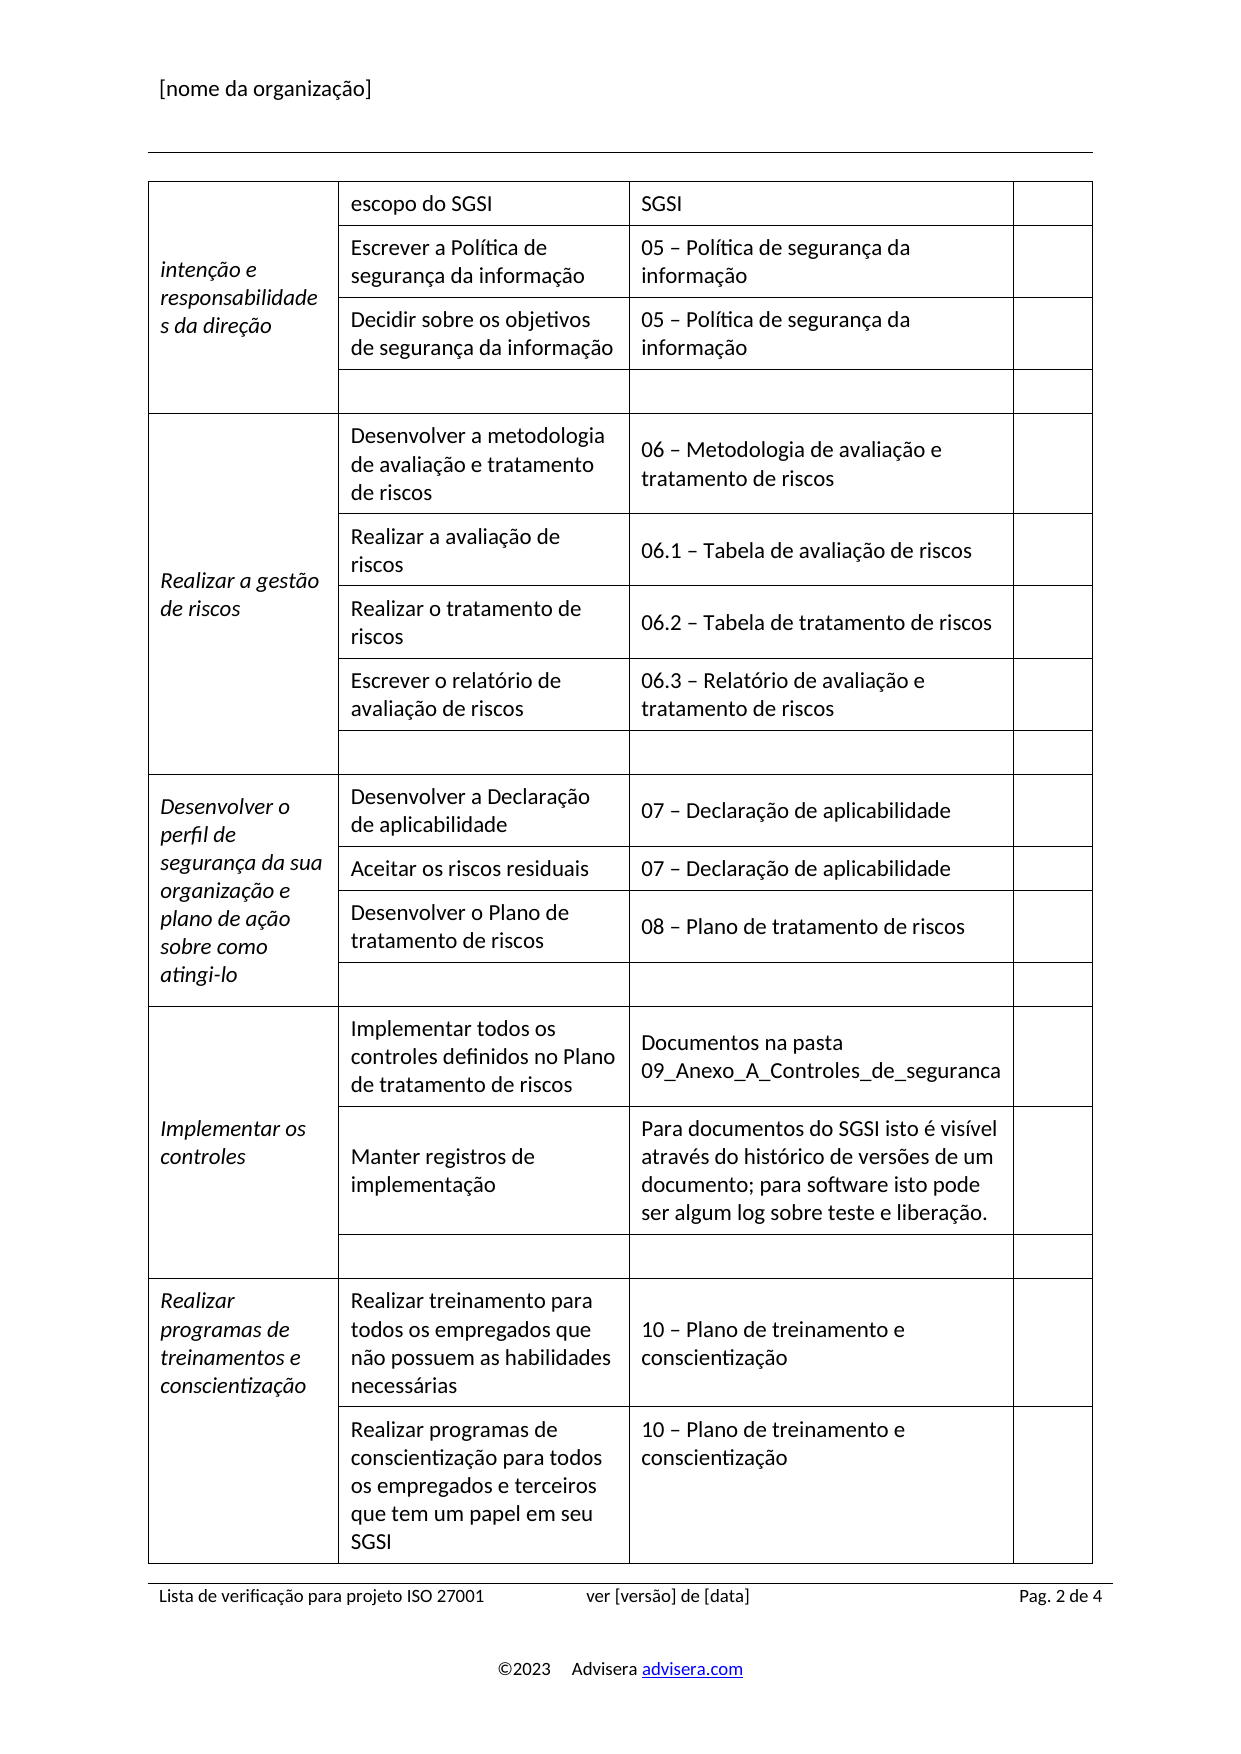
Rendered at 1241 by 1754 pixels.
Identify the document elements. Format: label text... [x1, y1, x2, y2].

table_cell [1014, 1235, 1092, 1278]
table_cell [1014, 963, 1092, 1006]
table_cell 07 – Declaração de aplicabilidade [630, 847, 1013, 890]
table_cell [1014, 298, 1092, 369]
table_cell Aceitar os riscos residuais [339, 847, 629, 890]
table_cell 06 – Metodologia de avaliação e tratamento de riscos [630, 414, 1013, 513]
table_cell [630, 1235, 1013, 1278]
table_cell [339, 963, 629, 1006]
table_cell [630, 731, 1013, 773]
table_cell Para documentos do SGSI isto é visível através do histórico de versões de um documento; para software isto pode ser algum log sobre teste e liberação. [630, 1107, 1013, 1234]
table_cell Realizar a gestão de riscos [149, 414, 338, 773]
table_cell [339, 370, 629, 413]
table_cell 06.1 – Tabela de avaliação de riscos [630, 514, 1013, 585]
table_cell Desenvolver o Plano de tratamento de riscos [339, 891, 629, 962]
table_cell 08 – Plano de tratamento de riscos [630, 891, 1013, 962]
table_cell [1014, 891, 1092, 962]
table_cell Realizar programas de conscientização para todos os empregados e terceiros que tem um papel em seu SGSI [339, 1407, 629, 1562]
table_cell Desenvolver a Declaração de aplicabilidade [339, 775, 629, 846]
table_cell 10 – Plano de treinamento e conscientização [630, 1279, 1013, 1406]
table_cell [630, 963, 1013, 1006]
table_cell [1014, 1407, 1092, 1562]
table_cell 07 – Declaração de aplicabilidade [630, 775, 1013, 846]
table_cell [339, 731, 629, 773]
table_cell [1014, 586, 1092, 657]
table_cell Escrever a Política de segurança da informação [339, 226, 629, 297]
table_cell 10 – Plano de treinamento e conscientização [630, 1407, 1013, 1562]
table_cell [1014, 1107, 1092, 1234]
table_cell [1014, 731, 1092, 773]
table_cell 05 – Política de segurança da informação [630, 298, 1013, 369]
table_cell Desenvolver o perfil de segurança da sua organização e plano de ação sobre como atingi-lo [149, 775, 338, 1006]
table_cell [1014, 182, 1092, 225]
table_cell 05 – Política de segurança da informação [630, 226, 1013, 297]
table_cell [1014, 414, 1092, 513]
table_cell [1014, 847, 1092, 890]
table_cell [339, 182, 629, 225]
table_cell Escrever o relatório de avaliação de riscos [339, 659, 629, 729]
table_cell Realizar programas de treinamentos e conscientização [149, 1279, 338, 1562]
table_cell 06.2 – Tabela de tratamento de riscos [630, 586, 1013, 657]
table_cell [1014, 1279, 1092, 1406]
table_cell Realizar a avaliação de riscos [339, 514, 629, 585]
table_cell [1014, 226, 1092, 297]
table_cell 06.3 – Relatório de avaliação e tratamento de riscos [630, 659, 1013, 729]
table_cell [1014, 514, 1092, 585]
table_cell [630, 182, 1013, 225]
table_cell [1014, 775, 1092, 846]
table_cell [630, 370, 1013, 413]
table_cell Desenvolver a metodologia de avaliação e tratamento de riscos [339, 414, 629, 513]
table_cell [339, 1235, 629, 1278]
table_cell Documentos na pasta 09_Anexo_A_Controles_de_seguranca [630, 1007, 1013, 1106]
table_cell [1014, 659, 1092, 729]
table_cell [1014, 370, 1092, 413]
table_cell Decidir sobre os objetivos de segurança da informação [339, 298, 629, 369]
table_cell [1014, 1007, 1092, 1106]
table_cell Implementar todos os controles definidos no Plano de tratamento de riscos [339, 1007, 629, 1106]
table_cell Manter registros de implementação [339, 1107, 629, 1234]
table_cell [149, 182, 338, 413]
table_cell Implementar os controles [149, 1007, 338, 1278]
table_cell Realizar treinamento para todos os empregados que não possuem as habilidades necessárias [339, 1279, 629, 1406]
table_cell Realizar o tratamento de riscos [339, 586, 629, 657]
